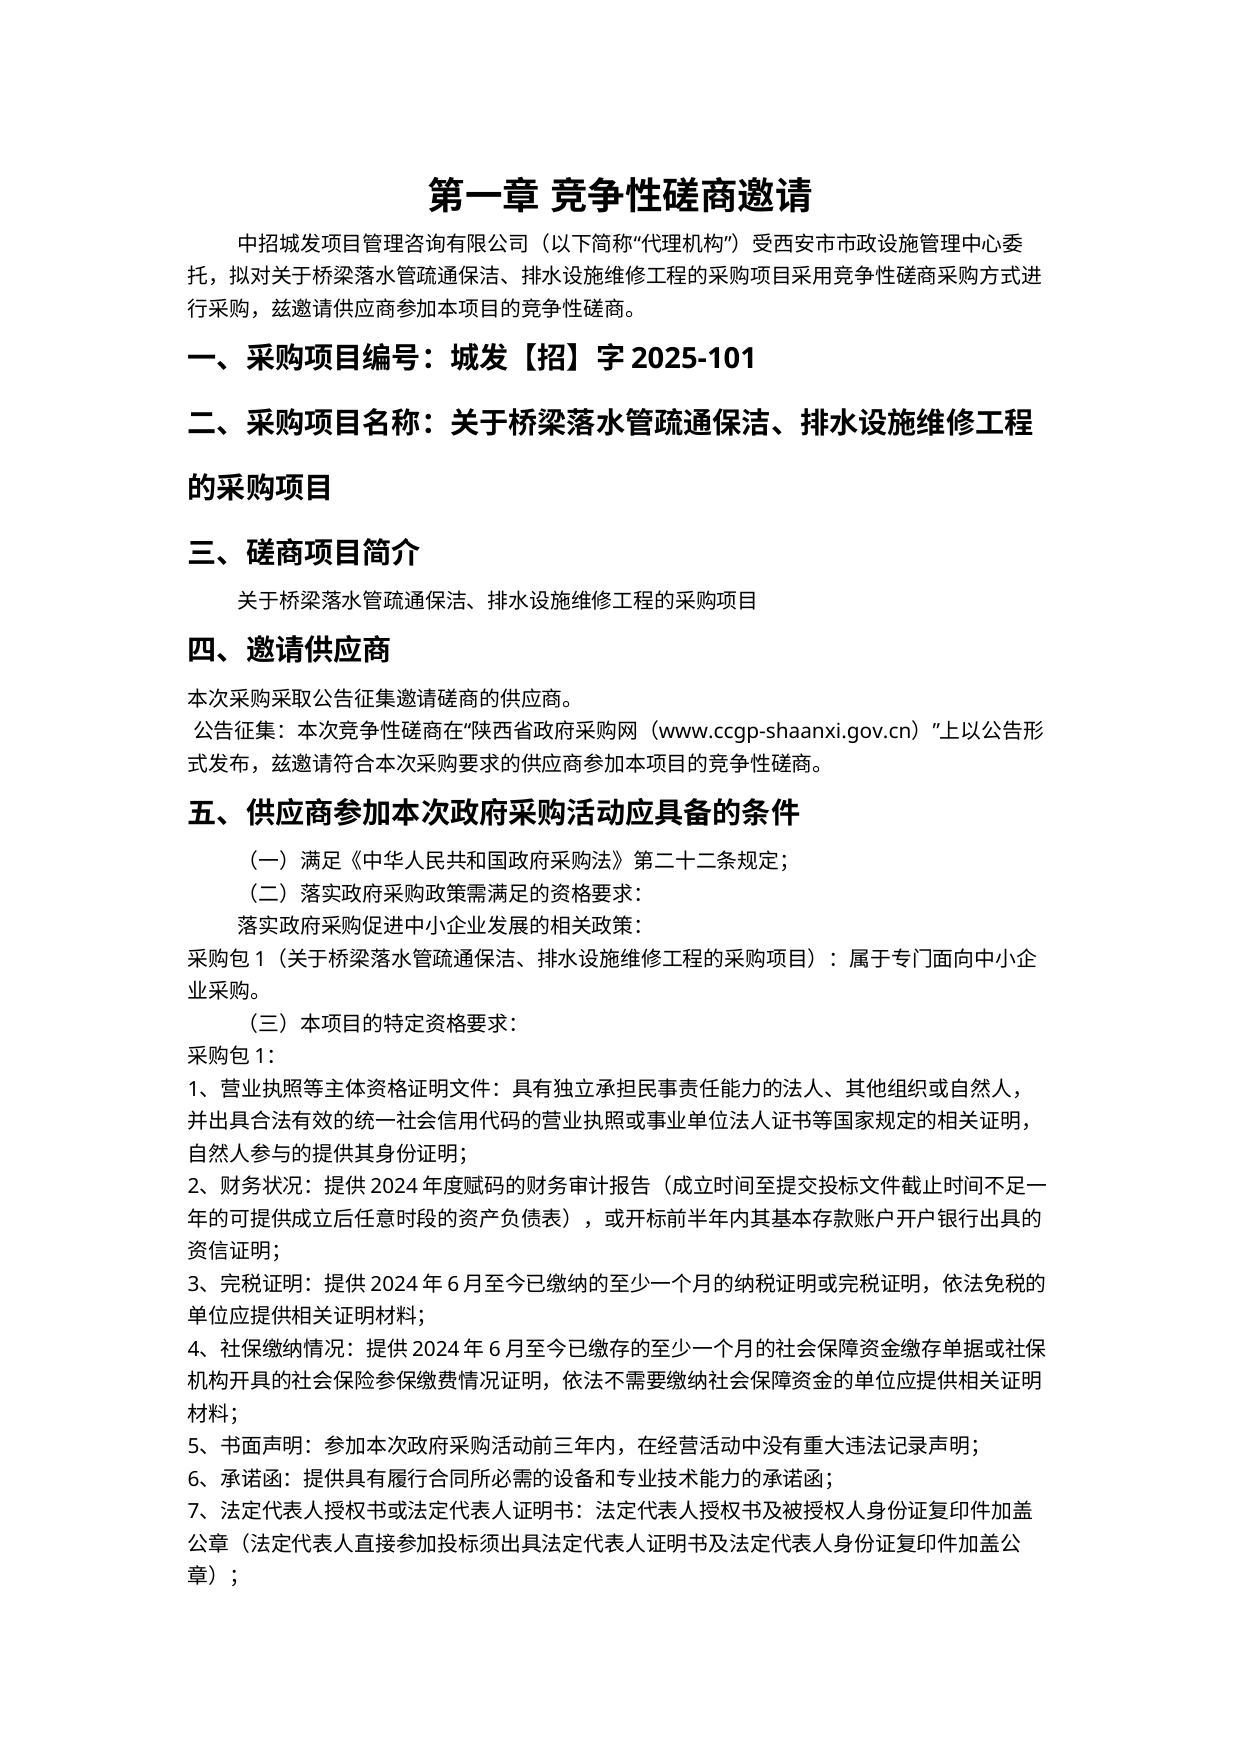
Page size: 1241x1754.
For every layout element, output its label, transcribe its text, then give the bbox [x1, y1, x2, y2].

text 4、社保缴纳情况：提供2024年6月至今已缴存的至少一个月的社会保障资金缴存单据或社保机构开具的社会保险参保缴费情况证明，依法不需要缴纳社会保障资金的单位应提供相关证明材料； [187, 1332, 1053, 1429]
text 本次采购采取公告征集邀请磋商的供应商。 [187, 682, 1053, 714]
text 5、书面声明：参加本次政府采购活动前三年内，在经营活动中没有重大违法记录声明； [187, 1429, 1053, 1462]
text 3、完税证明：提供2024年6月至今已缴纳的至少一个月的纳税证明或完税证明，依法免税的单位应提供相关证明材料； [187, 1267, 1053, 1332]
text 6、承诺函：提供具有履行合同所必需的设备和专业技术能力的承诺函； [187, 1462, 1053, 1494]
text 二、采购项目名称：关于桥梁落水管疏通保洁、排水设施维修工程的采购项目 [187, 389, 1053, 519]
text （一）满足《中华人民共和国政府采购法》第二十二条规定； [187, 844, 1053, 877]
text 7、法定代表人授权书或法定代表人证明书：法定代表人授权书及被授权人身份证复印件加盖公章（法定代表人直接参加投标须出具法定代表人证明书及法定代表人身份证复印件加盖公章）； [187, 1494, 1053, 1592]
text 一、采购项目编号：城发【招】字2025-101 [187, 324, 1053, 389]
text 四、邀请供应商 [187, 617, 1053, 682]
text 三、磋商项目简介 [187, 519, 1053, 584]
text 采购包1（关于桥梁落水管疏通保洁、排水设施维修工程的采购项目）：属于专门面向中小企业采购。 [187, 942, 1053, 1007]
text 第一章 竞争性磋商邀请 [187, 162, 1053, 227]
text （三）本项目的特定资格要求： [187, 1007, 1053, 1039]
text 五、供应商参加本次政府采购活动应具备的条件 [187, 779, 1053, 844]
text 关于桥梁落水管疏通保洁、排水设施维修工程的采购项目 [187, 584, 1053, 617]
text 1、营业执照等主体资格证明文件：具有独立承担民事责任能力的法人、其他组织或自然人，并出具合法有效的统一社会信用代码的营业执照或事业单位法人证书等国家规定的相关证明，自然人参与的提供其身份证明； [187, 1072, 1053, 1169]
text （二）落实政府采购政策需满足的资格要求： [187, 877, 1053, 909]
text 落实政府采购促进中小企业发展的相关政策： [187, 909, 1053, 942]
text 2、财务状况：提供2024年度赋码的财务审计报告（成立时间至提交投标文件截止时间不足一年的可提供成立后任意时段的资产负债表），或开标前半年内其基本存款账户开户银行出具的资信证明； [187, 1169, 1053, 1267]
text 采购包1： [187, 1039, 1053, 1072]
text 公告征集：本次竞争性磋商在“陕西省政府采购网（www.ccgp-shaanxi.gov.cn）”上以公告形式发布，兹邀请符合本次采购要求的供应商参加本项目的竞争性磋商。 [187, 714, 1053, 779]
text 中招城发项目管理咨询有限公司（以下简称“代理机构”）受西安市市政设施管理中心委托，拟对关于桥梁落水管疏通保洁、排水设施维修工程的采购项目采用竞争性磋商采购方式进行采购，兹邀请供应商参加本项目的竞争性磋商。 [187, 227, 1053, 324]
